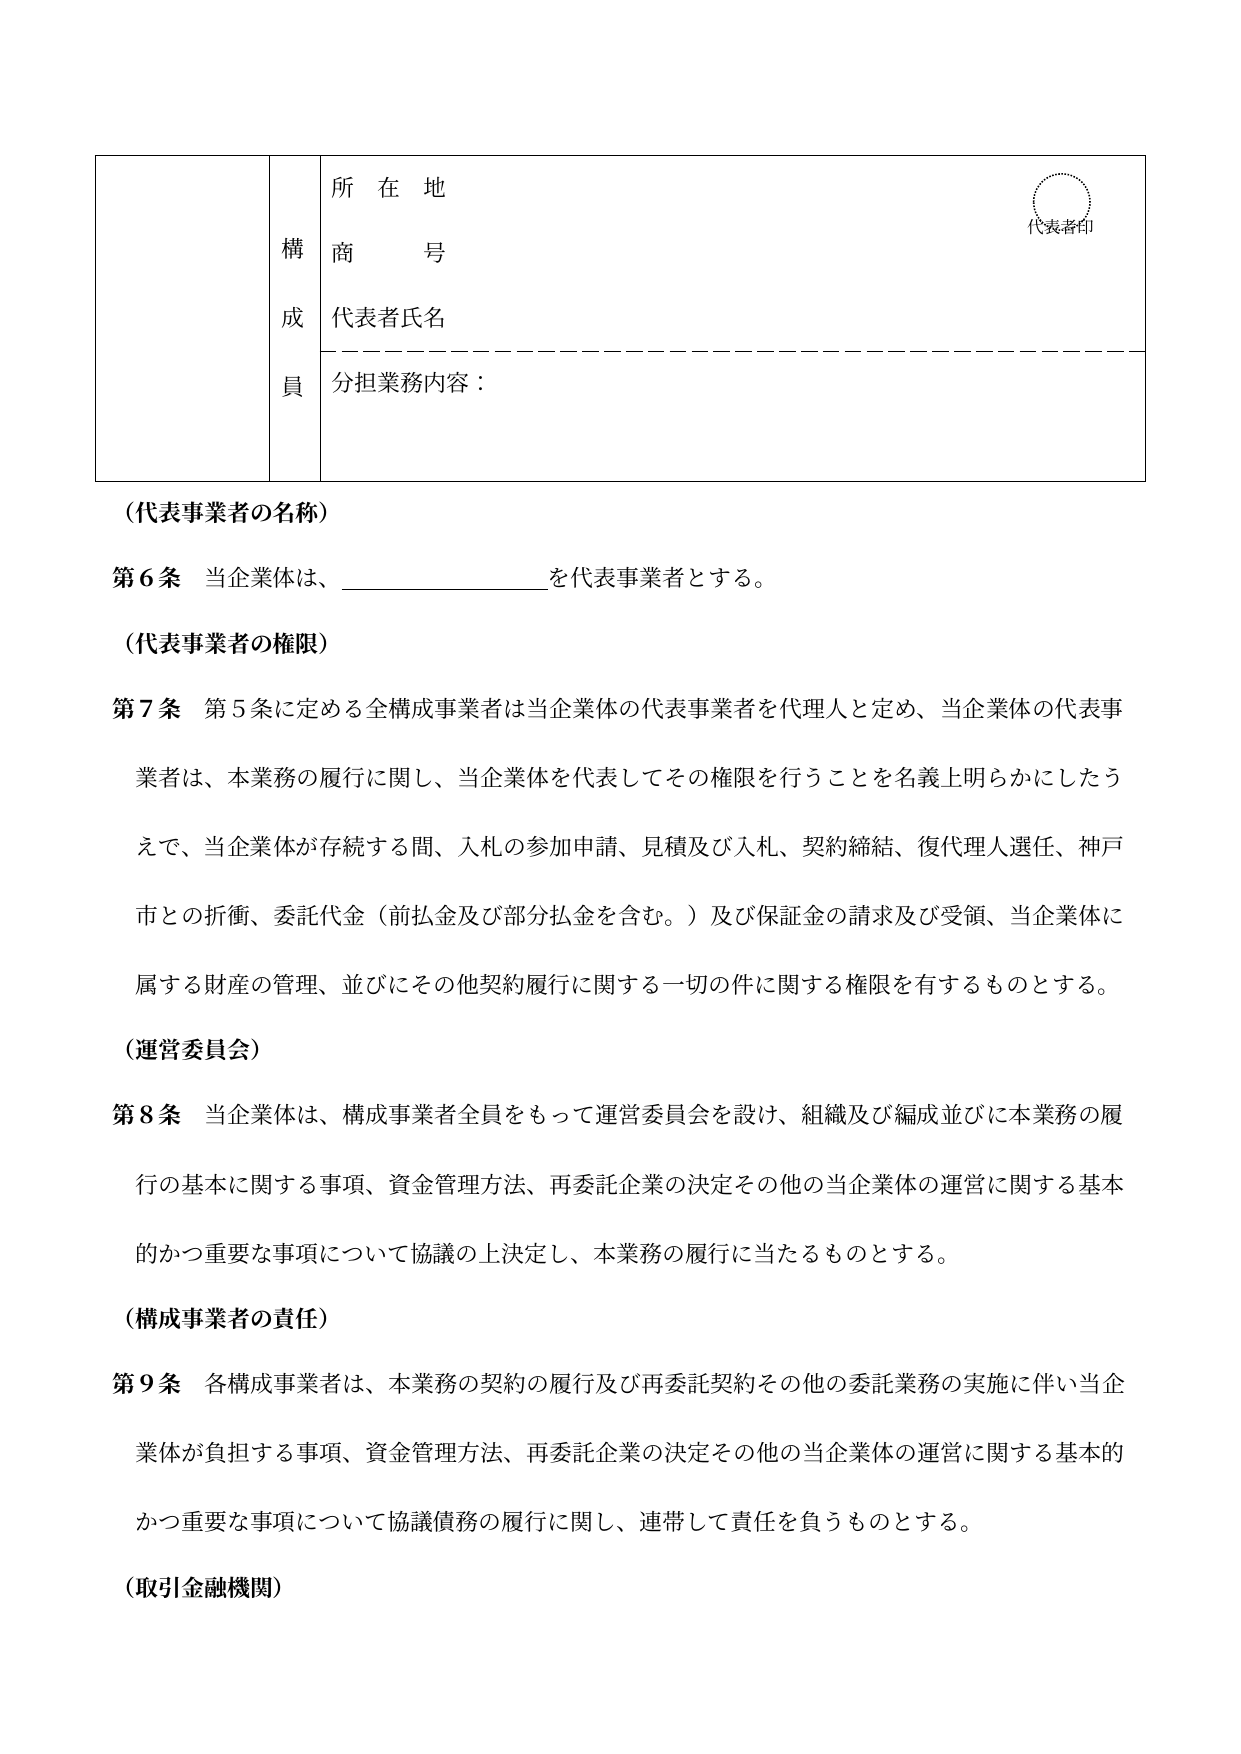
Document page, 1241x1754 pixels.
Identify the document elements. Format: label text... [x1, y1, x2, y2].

text 第６条 当企業体は、 を代表事業者とする。 [112, 547, 1128, 607]
text 第７条 第５条に定める全構成事業者は当企業体の代表事業者を代理人と定め、当企業体の代表事業者は、本業務の履行に関し、当企業体を代表してその権限を行うことを名義上明らかにしたうえで、当企業体が存続する間、入札の参加申請、見積及び入札、契約締結、復代理人選任、神戸市との折衝、委託代金（前払金及び部分払金を含む。）及び保証金の請求及び受領、当企業体に属する財産の管理、並びにその他契約履行に関する一切の件に関する権限を有するものとする。 [112, 677, 1128, 1014]
text （取引金融機関） [112, 1556, 1128, 1616]
text （運営委員会） [112, 1019, 1128, 1079]
table_cell 構成員 [270, 156, 320, 481]
table_cell 所 在 地 商 号 代表者氏名 [321, 156, 1145, 351]
text 第８条 当企業体は、構成事業者全員をもって運営委員会を設け、組織及び編成並びに本業務の履行の基本に関する事項、資金管理方法、再委託企業の決定その他の当企業体の運営に関する基本的かつ重要な事項について協議の上決定し、本業務の履行に当たるものとする。 [112, 1084, 1128, 1282]
table_cell 分担業務内容： [321, 351, 1145, 481]
text （代表事業者の権限） [112, 612, 1128, 672]
text （構成事業者の責任） [112, 1287, 1128, 1348]
text 第９条 各構成事業者は、本業務の契約の履行及び再委託契約その他の委託業務の実施に伴い当企業体が負担する事項、資金管理方法、再委託企業の決定その他の当企業体の運営に関する基本的かつ重要な事項について協議債務の履行に関し、連帯して責任を負うものとする。 [112, 1352, 1128, 1551]
text （代表事業者の名称） [112, 482, 1128, 542]
